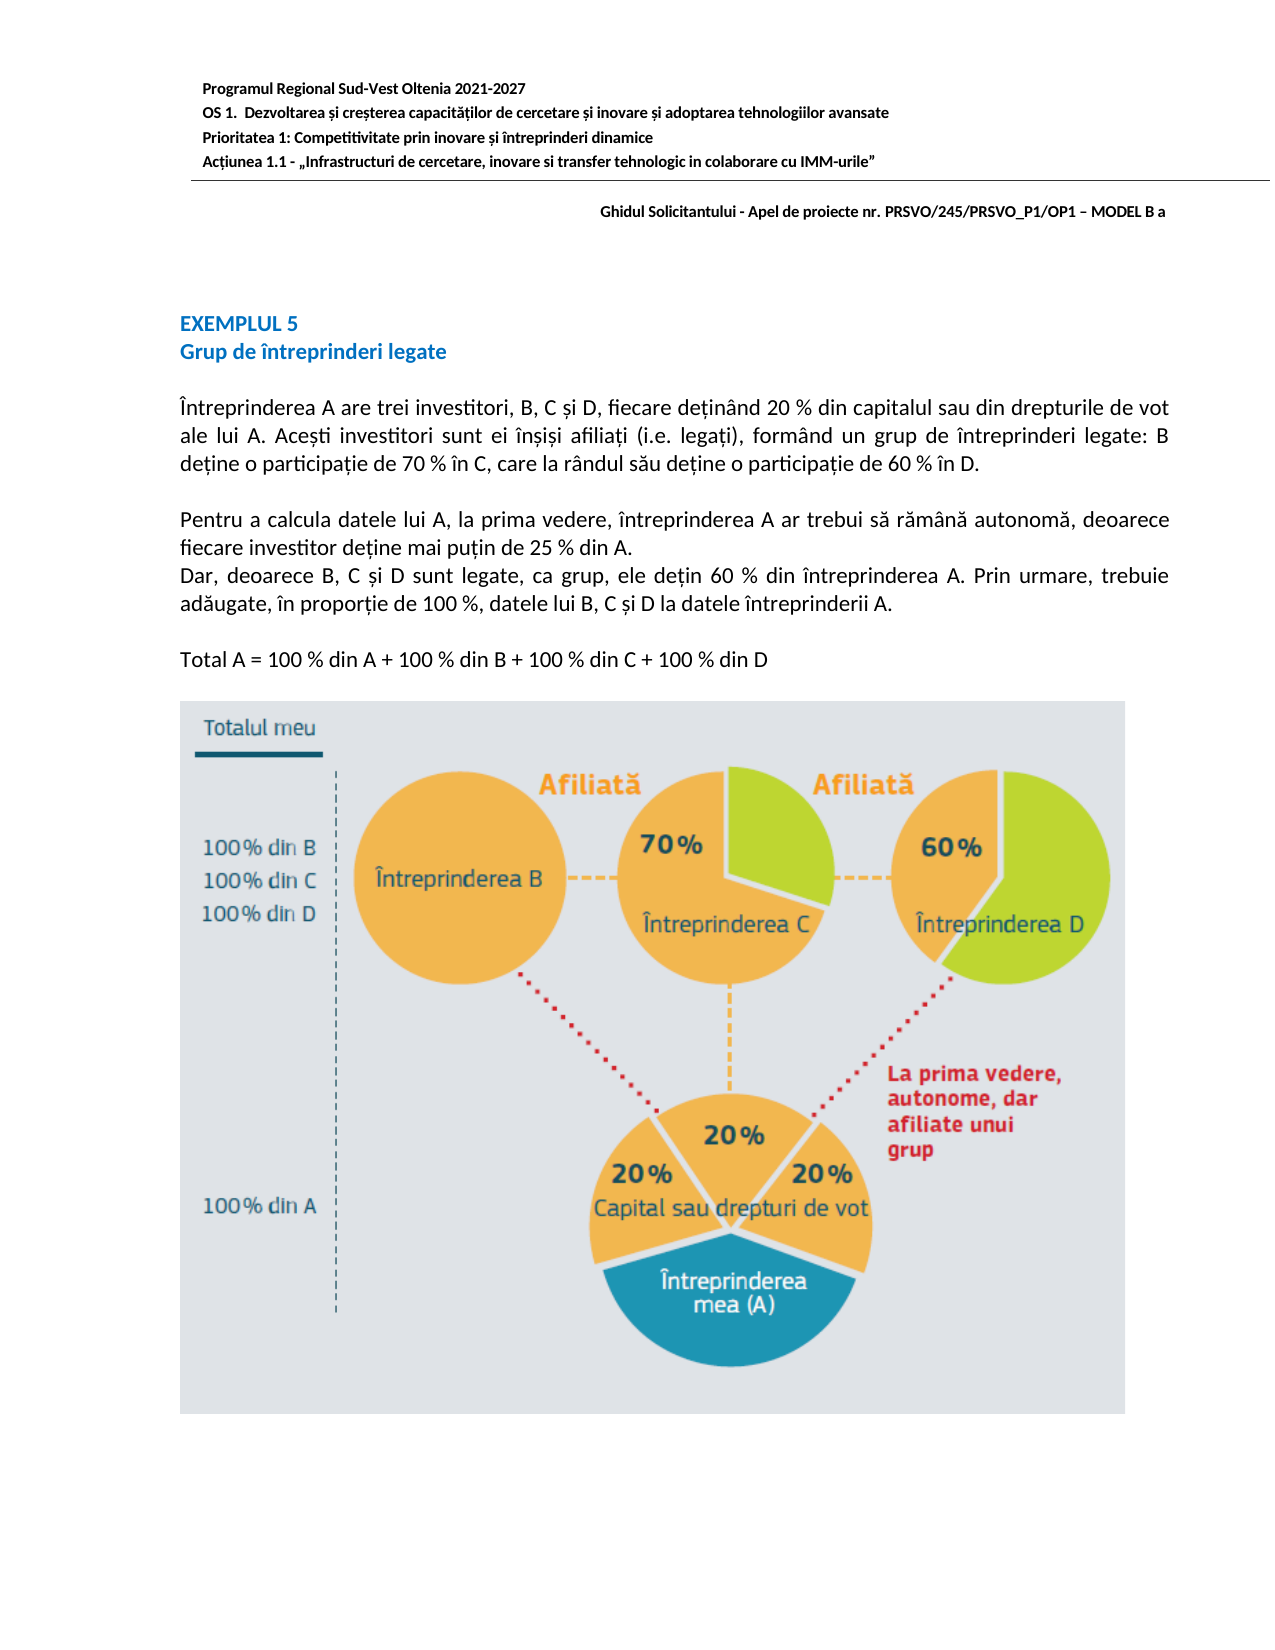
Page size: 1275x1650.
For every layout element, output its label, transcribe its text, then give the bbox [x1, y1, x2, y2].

text EXEMPLUL 5 [180, 309, 1172, 337]
text Pentru a calcula datele lui A, la prima vedere, întreprinderea A ar trebui să rămână autonomă, deoarece fiecare investitor deține mai puțin de 25 % din A. [180, 505, 1172, 561]
text Dar, deoarece B, C și D sunt legate, ca grup, ele dețin 60 % din întreprinderea A. Prin urmare, trebuie adăugate, în proporție de 100 %, datele lui B, C și D la datele întreprinderii A. [180, 561, 1172, 617]
text Întreprinderea A are trei investitori, B, C și D, fiecare deținând 20 % din capitalul sau din drepturile de vot ale lui A. Acești investitori sunt ei înșiși afiliați (i.e. legați), formând un grup de întreprinderi legate: B deține o participație de 70 % în C, care la rândul său deține o participație de 60 % în D. [180, 393, 1172, 477]
text Grup de întreprinderi legate [180, 337, 1172, 365]
text Total A = 100 % din A + 100 % din B + 100 % din C + 100 % din D [180, 645, 1172, 673]
